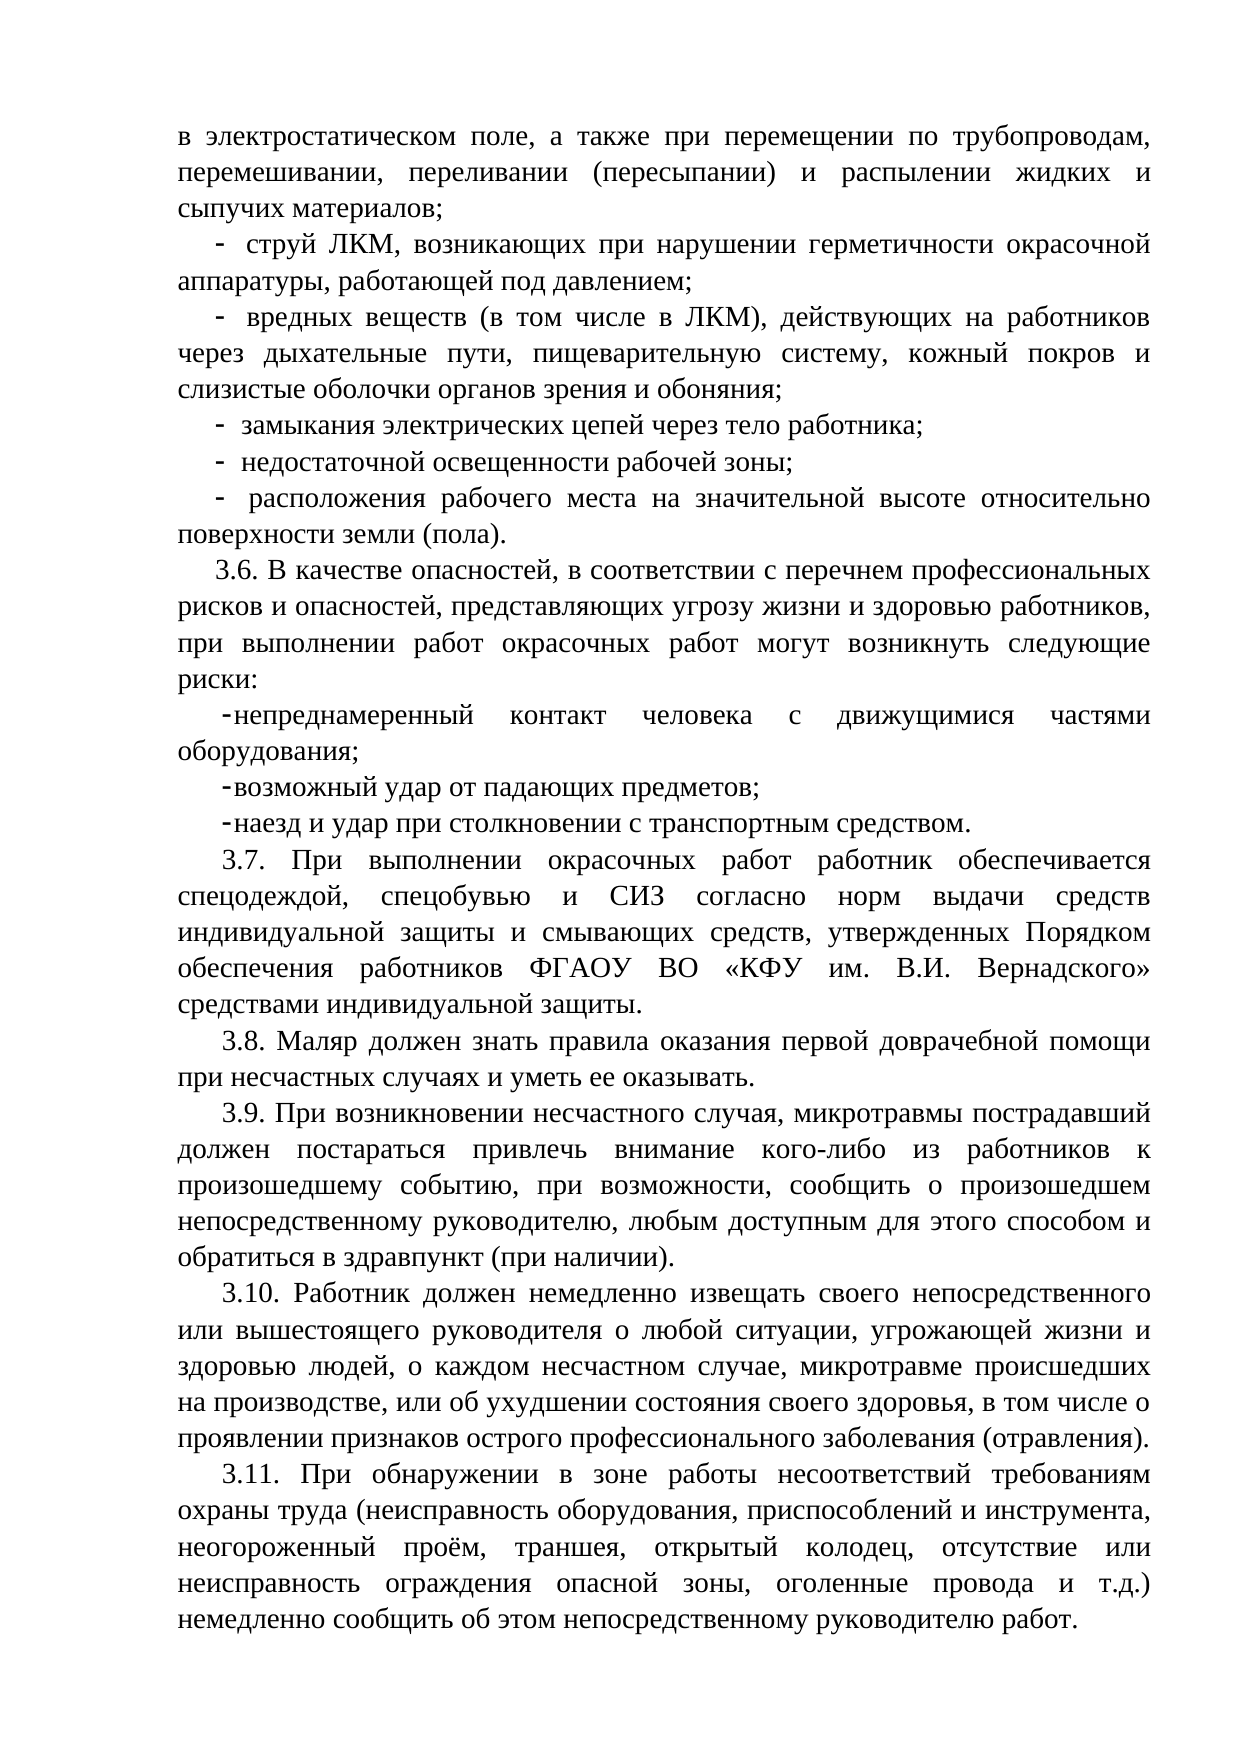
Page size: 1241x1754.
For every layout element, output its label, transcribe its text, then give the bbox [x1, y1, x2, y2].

list 3.11. При обнаружении в зоне работы несоответствий требованиям охраны труда (неисправность оборудования, приспособлений и инструмента, неогороженный проём, траншея, открытый колодец, отсутствие или неисправность ограждения опасной зоны, оголенные провода и т.д.) немедленно сообщить об этом непосредственному руководителю работ. [177, 1456, 1152, 1634]
text 3.6. В качестве опасностей, в соответствии с перечнем профессиональных рисков и опасностей, представляющих угрозу жизни и здоровью работников, при выполнении работ окрасочных работ могут возникнуть следующие риски: [177, 552, 1152, 694]
list 3.10. Работник должен немедленно извещать своего непосредственного или вышестоящего руководителя о любой ситуации, угрожающей жизни и здоровью людей, о каждом несчастном случае, микротравме происшедших на производстве, или об ухудшении состояния своего здоровья, в том числе о проявлении признаков острого профессионального заболевания (отравления). [177, 1276, 1152, 1454]
list 3.9. При возникновении несчастного случая, микротравмы пострадавший должен постараться привлечь внимание кого-либо из работников к произошедшему событию, при возможности, сообщить о произошедшем непосредственному руководителю, любым доступным для этого способом и обратиться в здравпункт (при наличии). [177, 1095, 1152, 1273]
list струй ЛКМ, возникающих при нарушении герметичности окрасочной аппаратуры, работающей под давлением; [177, 227, 1152, 296]
list расположения рабочего места на значительной высоте относительно поверхности земли (пола). [177, 480, 1152, 550]
list 3.7. При выполнении окрасочных работ работник обеспечивается спецодеждой, спецобувью и СИЗ согласно норм выдачи средств индивидуальной защиты и смывающих средств, утвержденных Порядком обеспечения работников ФГАОУ ВО «КФУ им. В.И. Вернадского» средствами индивидуальной защиты. [177, 842, 1152, 1020]
list наезд и удар при столкновении с транспортным средством. [177, 806, 1152, 839]
list 3.8. Маляр должен знать правила оказания первой доврачебной помощи при несчастных случаях и уметь ее оказывать. [177, 1023, 1152, 1092]
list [177, 118, 1152, 224]
list вредных веществ (в том числе в ЛКМ), действующих на работников через дыхательные пути, пищеварительную систему, кожный покров и слизистые оболочки органов зрения и обоняния; [177, 299, 1152, 405]
list недостаточной освещенности рабочей зоны; [177, 444, 1152, 477]
list возможный удар от падающих предметов; [177, 769, 1152, 803]
list непреднамеренный контакт человека с движущимися частями оборудования; [177, 697, 1152, 767]
list замыкания электрических цепей через тело работника; [177, 407, 1152, 441]
